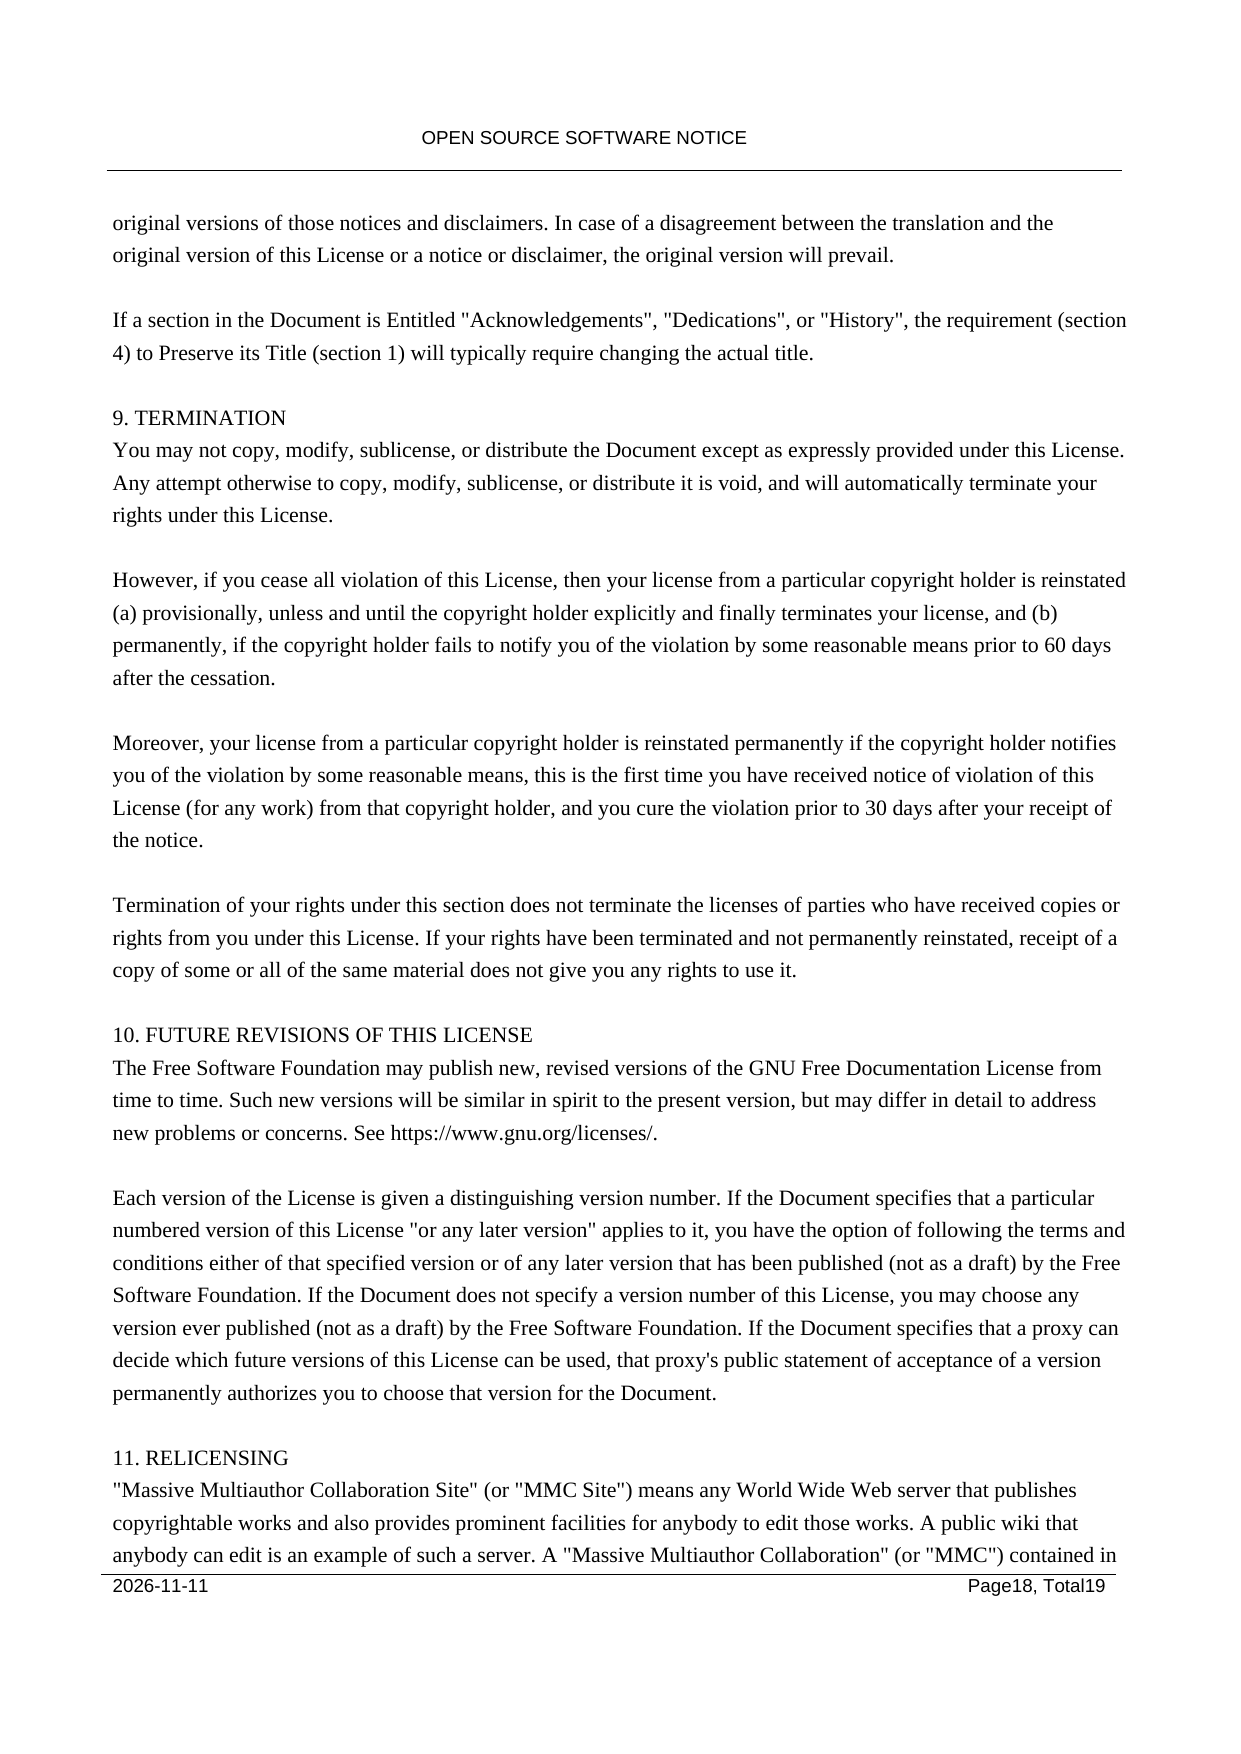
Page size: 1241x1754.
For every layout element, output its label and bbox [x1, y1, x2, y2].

text [112, 206, 1128, 1571]
